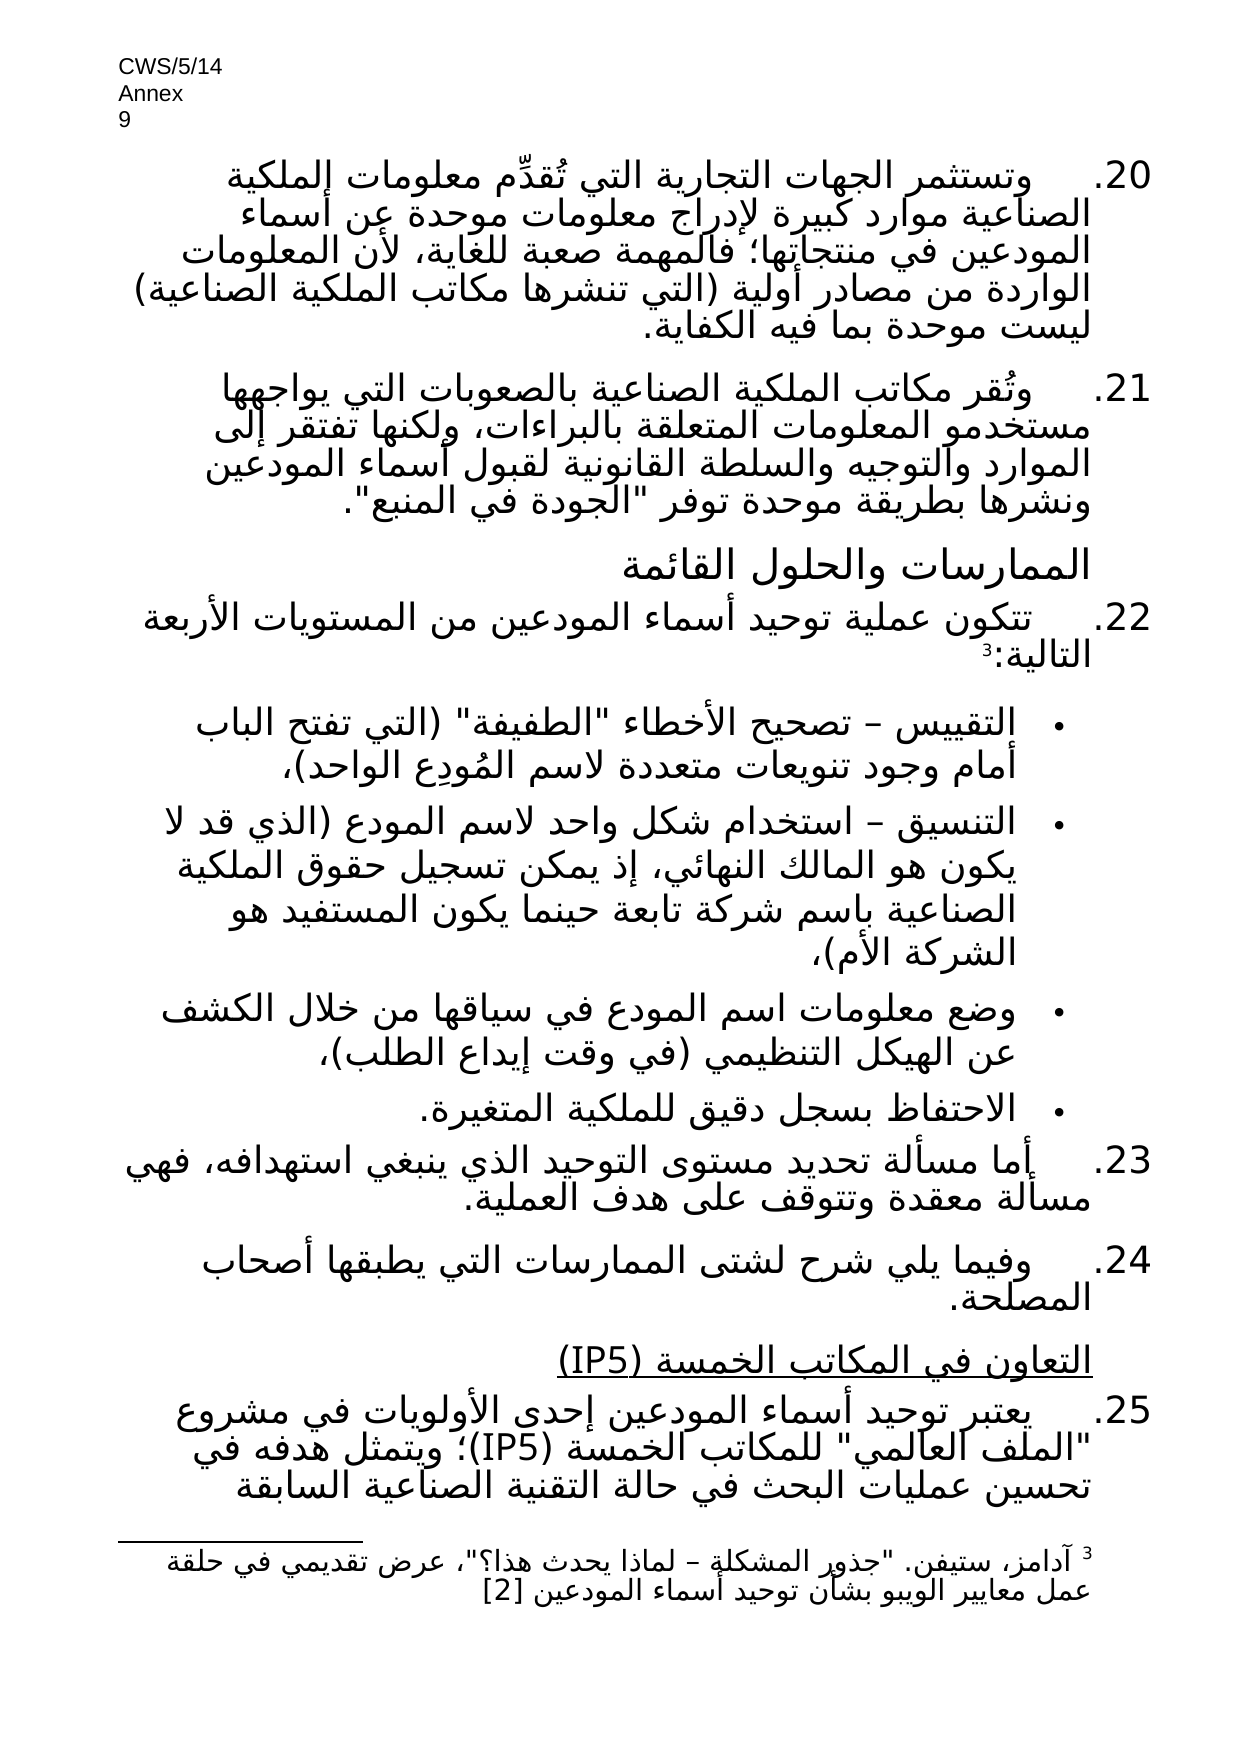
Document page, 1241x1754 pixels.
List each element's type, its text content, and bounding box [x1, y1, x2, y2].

text وتستثمر الجهات التجارية التي تُقدِّم معلومات الملكية الصناعية موارد كبيرة لإدراج معلومات موحدة عن أسماء المودعين في منتجاتها؛ فالمهمة صعبة للغاية، لأن المعلومات الواردة من مصادر أولية (التي تنشرها مكاتب الملكية الصناعية) ليست موحدة بما فيه الكفاية. [118, 158, 1092, 346]
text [118, 1393, 1092, 1506]
subtitle الممارسات والحلول القائمة [118, 546, 1092, 588]
list التقييس – تصحيح الأخطاء "الطفيفة" (التي تفتح الباب أمام وجود تنويعات متعددة لاسم المُودِع الواحد)، [118, 700, 1055, 787]
text وفيما يلي شرح لشتى الممارسات التي يطبقها أصحاب المصلحة. [118, 1243, 1092, 1318]
text تتكون عملية توحيد أسماء المودعين من المستويات الأربعة التالية: [118, 600, 1092, 675]
list التنسيق – استخدام شكل واحد لاسم المودع (الذي قد لا يكون هو المالك النهائي، إذ يمكن تسجيل حقوق الملكية الصناعية باسم شركة تابعة حينما يكون المستفيد هو الشركة الأم)، [118, 800, 1055, 974]
subtitle التعاون في المكاتب الخمسة (IP5) [118, 1343, 1092, 1381]
list الاحتفاظ بسجل دقيق للملكية المتغيرة. [118, 1087, 1055, 1131]
list وضع معلومات اسم المودع في سياقها من خلال الكشف عن الهيكل التنظيمي (في وقت إيداع الطلب)، [118, 987, 1055, 1074]
text وتُقر مكاتب الملكية الصناعية بالصعوبات التي يواجهها مستخدمو المعلومات المتعلقة بالبراءات، ولكنها تفتقر إلى الموارد والتوجيه والسلطة القانونية لقبول أسماء المودعين ونشرها بطريقة موحدة توفر "الجودة في المنبع". [118, 371, 1092, 521]
text أما مسألة تحديد مستوى التوحيد الذي ينبغي استهدافه، فهي مسألة معقدة وتتوقف على هدف العملية. [118, 1143, 1092, 1218]
